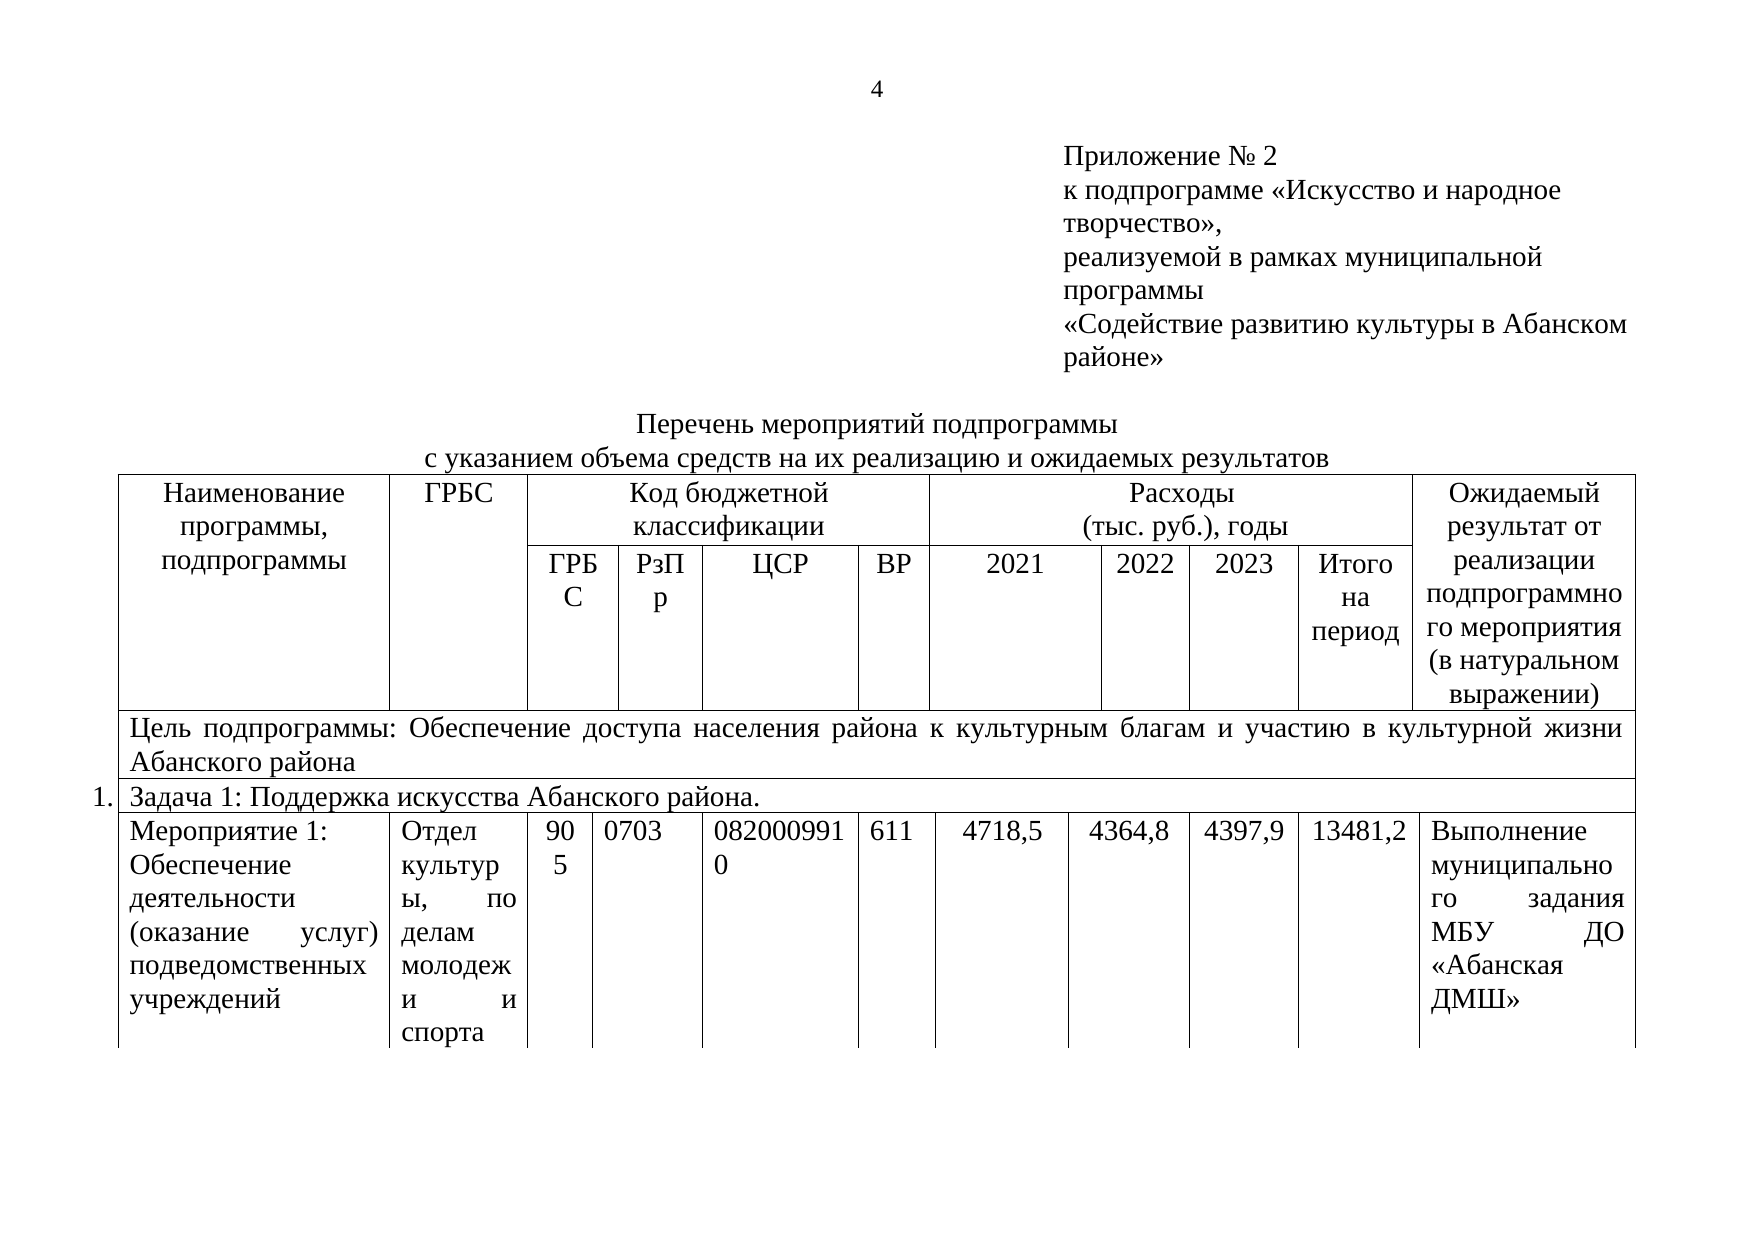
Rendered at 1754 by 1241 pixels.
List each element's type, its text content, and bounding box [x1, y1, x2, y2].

text Перечень мероприятий подпрограммы [118, 407, 1636, 440]
table_header Расходы (тыс. руб.), годы [958, 475, 1412, 545]
text к подпрограмме «Искусство и народное творчество», [1063, 172, 1636, 239]
table_cell Цель подпрограммы: Обеспечение доступа населения района к культурным благам и участию в культурной жизни Абанского района [119, 711, 1635, 778]
table_cell Мероприятие 1: Обеспечение деятельности (оказание услуг) подведомственных учреждений [119, 813, 389, 1048]
text реализуемой в рамках муниципальной программы [1063, 239, 1636, 306]
table_cell ГРБС [528, 546, 618, 709]
table_cell 4397,9 [1190, 813, 1298, 1048]
table_header Наименование программы, подпрограммы [119, 475, 389, 709]
table_cell 905 [528, 813, 592, 1048]
table_cell Задача 1: Поддержка искусства Абанского района. [119, 779, 1635, 812]
table_cell 0703 [593, 813, 702, 1048]
table_header Код бюджетной классификации [528, 475, 929, 545]
table_cell 0820009910 [703, 813, 858, 1048]
table_cell Отдел культуры, по делам молодежи и спорта [390, 813, 527, 1048]
table_cell ЦСР [703, 546, 858, 709]
table_cell 4364,8 [1069, 813, 1189, 1048]
table_header ГРБС [390, 475, 527, 709]
text «Содействие развитию культуры в Абанском районе» [1063, 306, 1636, 373]
table_header [930, 475, 958, 545]
table_cell 2023 [1190, 546, 1298, 709]
table_cell 2022 [1102, 546, 1189, 709]
table_cell 4718,5 [936, 813, 1068, 1048]
text с указанием объема средств на их реализацию и ожидаемых результатов [118, 440, 1636, 474]
table_cell ВР [859, 546, 929, 709]
table_cell 13481,2 [1299, 813, 1419, 1048]
table_header Ожидаемый результат от реализации подпрограммного мероприятия (в натуральном выражении) [1413, 475, 1635, 709]
table_cell 2021 [930, 546, 1101, 709]
table_cell 611 [859, 813, 935, 1048]
table_cell Выполнение муниципального задания МБУ ДО «Абанская ДМШ» [1420, 813, 1635, 1048]
text Приложение № 2 [1063, 138, 1636, 172]
table_cell Итого на период [1299, 546, 1412, 709]
table_cell РзПр [619, 546, 702, 709]
